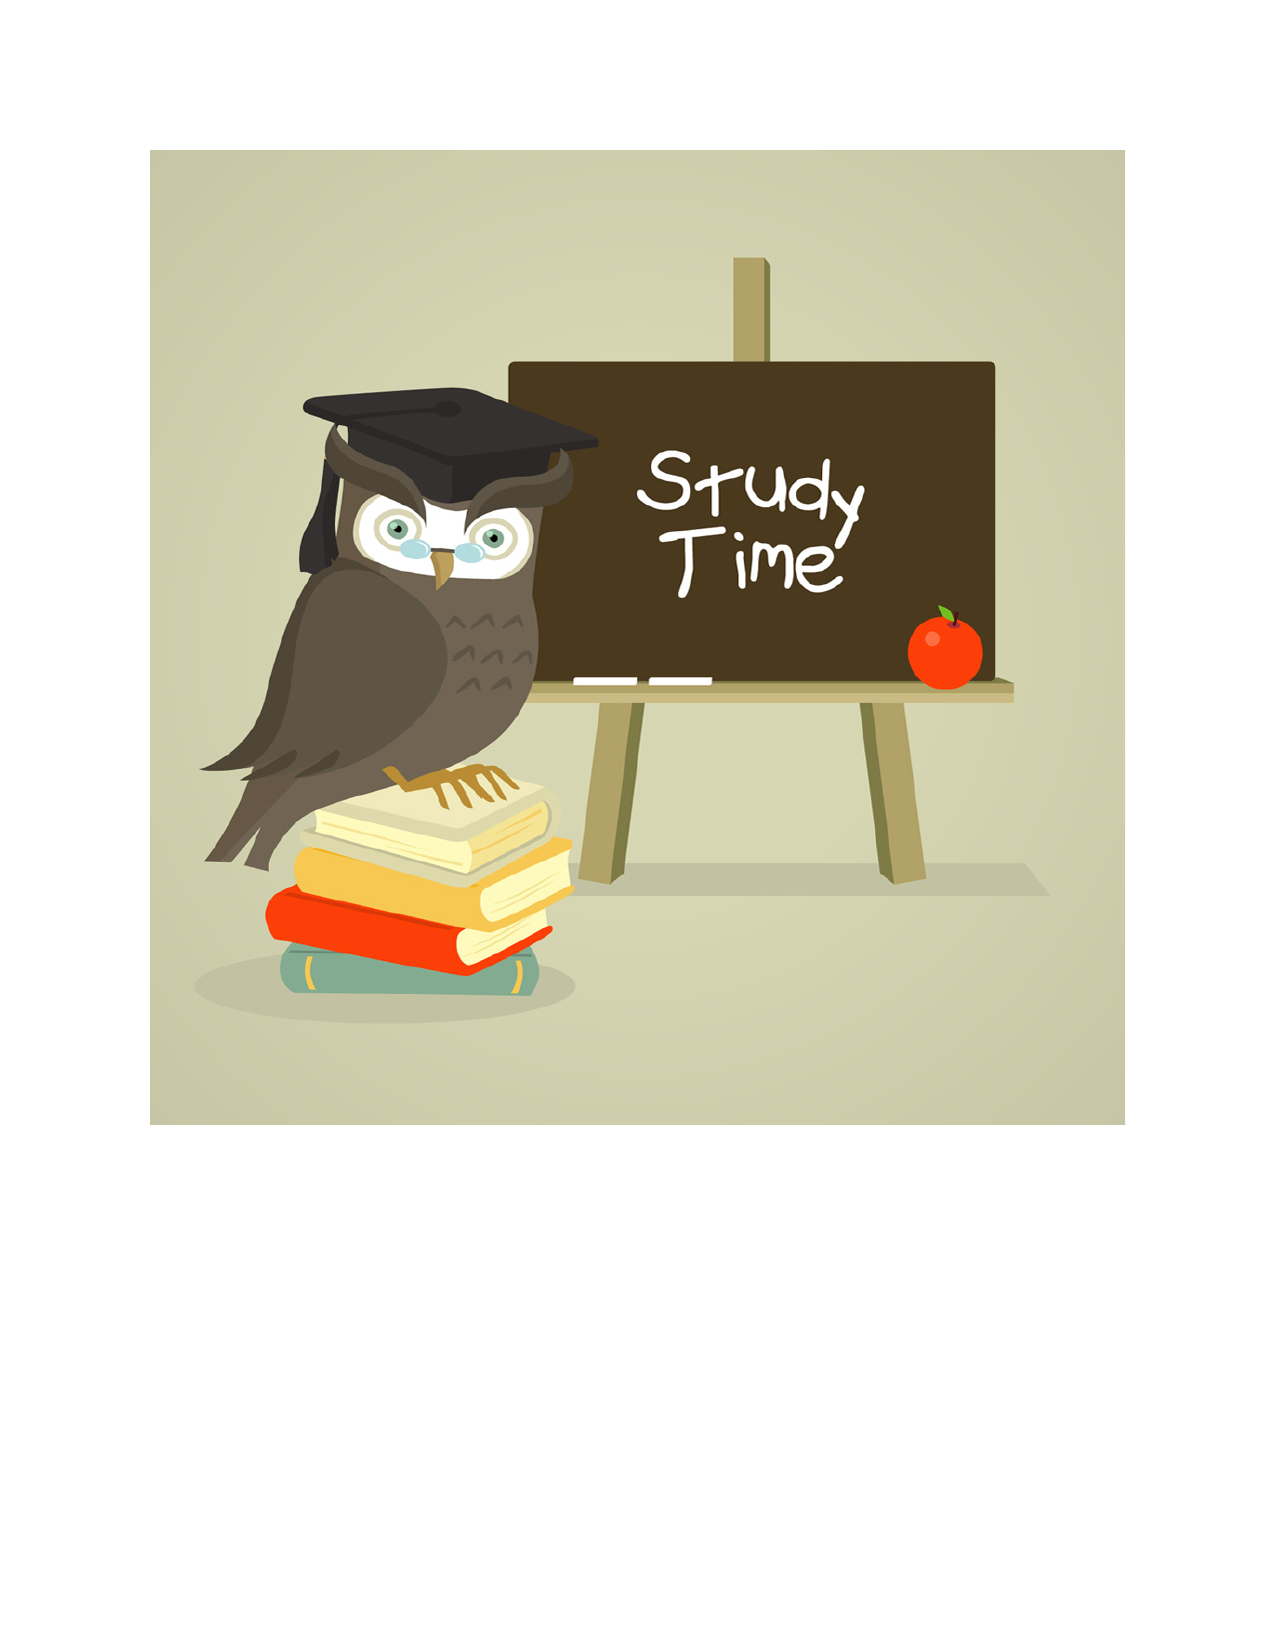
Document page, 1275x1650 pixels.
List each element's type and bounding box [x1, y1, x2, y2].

picture [150, 150, 1125, 1125]
